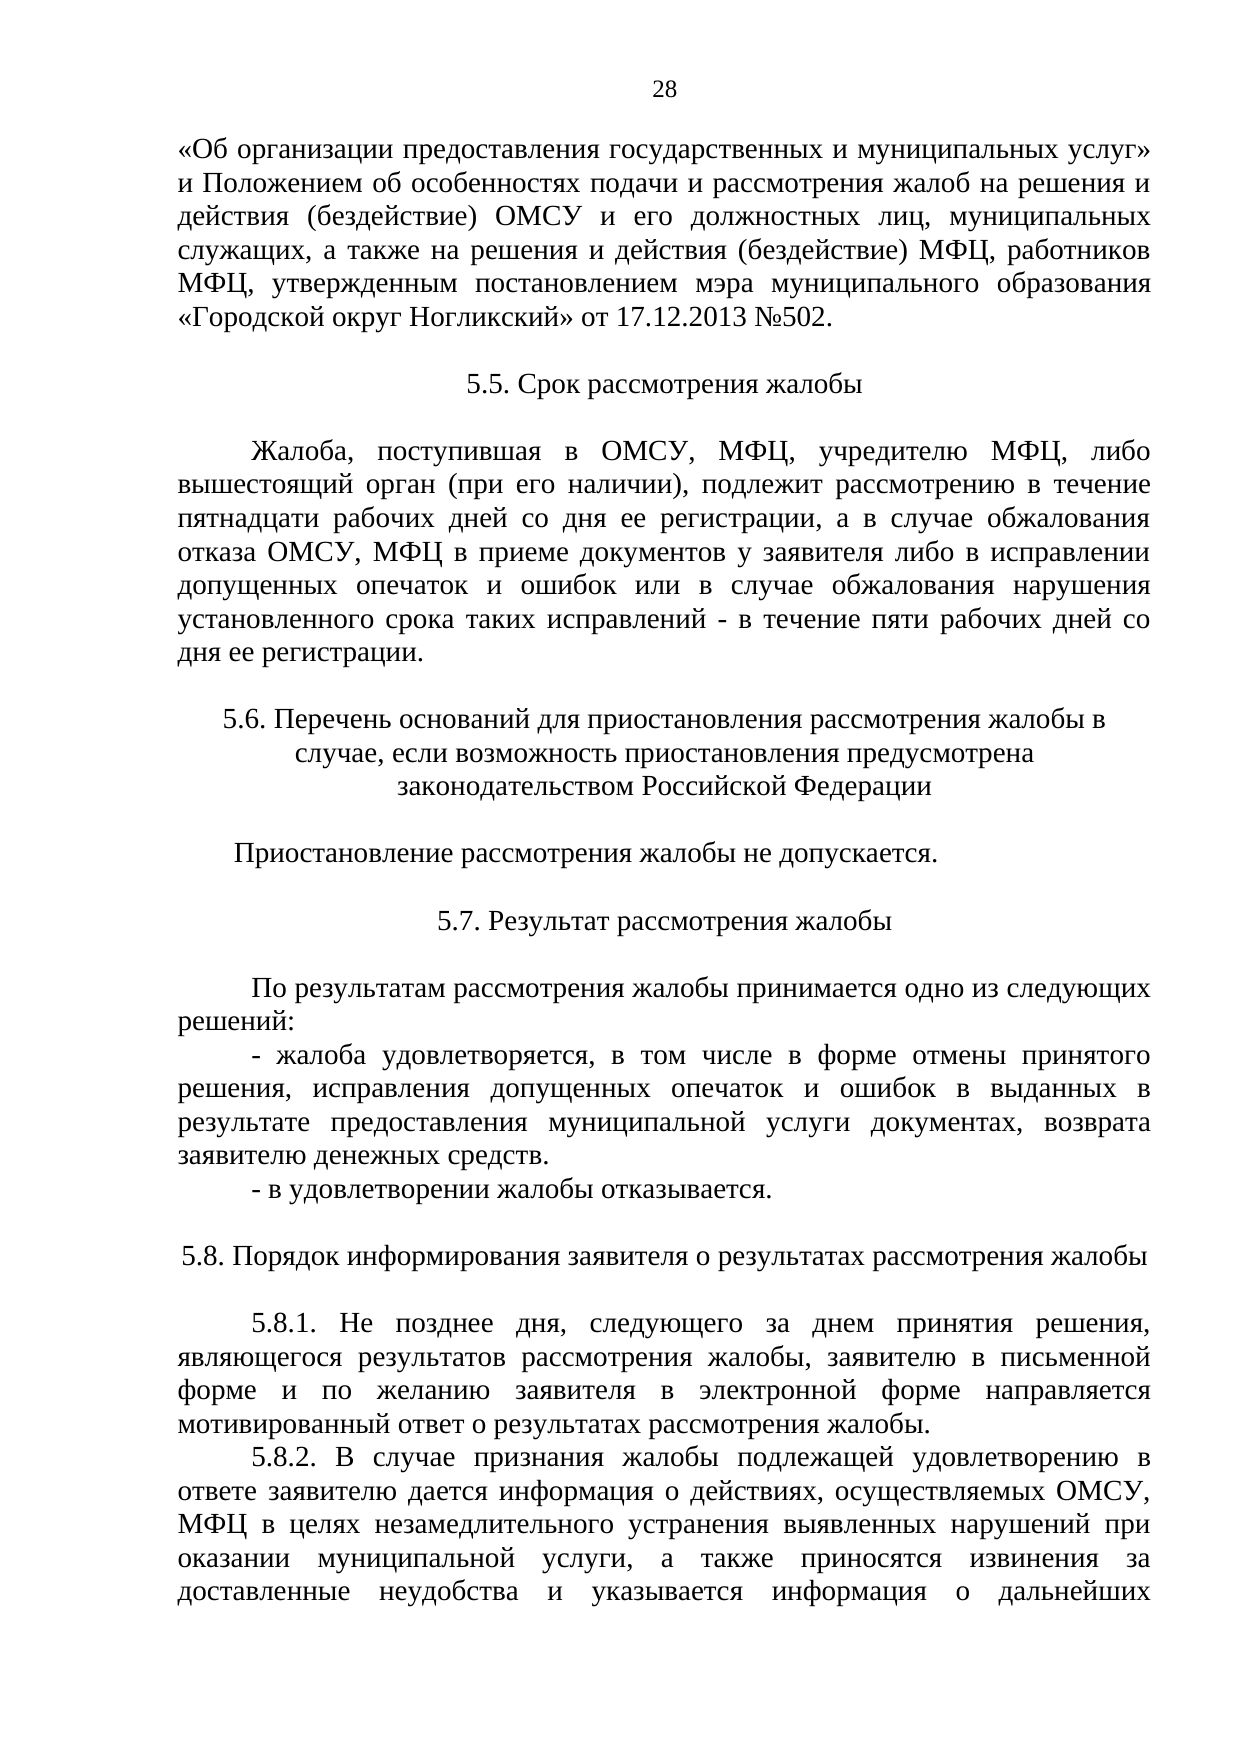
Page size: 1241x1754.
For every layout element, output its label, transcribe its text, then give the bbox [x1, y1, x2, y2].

text 5.8.1. Не позднее дня, следующего за днем принятия решения, являющегося результатов рассмотрения жалобы, заявителю в письменной форме и по желанию заявителя в электронной форме направляется мотивированный ответ о результатах рассмотрения жалобы. [177, 1305, 1152, 1439]
text - жалоба удовлетворяется, в том числе в форме отмены принятого решения, исправления допущенных опечаток и ошибок в выданных в результате предоставления муниципальной услуги документах, возврата заявителю денежных средств. [177, 1037, 1152, 1171]
text По результатам рассмотрения жалобы принимается одно из следующих решений: [177, 970, 1152, 1037]
text 5.6. Перечень оснований для приостановления рассмотрения жалобы в случае, если возможность приостановления предусмотрена законодательством Российской Федерации [177, 701, 1152, 802]
text 5.8. Порядок информирования заявителя о результатах рассмотрения жалобы [177, 1238, 1152, 1272]
text - в удовлетворении жалобы отказывается. [177, 1171, 1152, 1204]
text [177, 1439, 1152, 1607]
text 5.5. Срок рассмотрения жалобы [177, 366, 1152, 399]
text 5.7. Результат рассмотрения жалобы [177, 903, 1152, 936]
text Приостановление рассмотрения жалобы не допускается. [177, 836, 1152, 869]
text Жалоба, поступившая в ОМСУ, МФЦ, учредителю МФЦ, либо вышестоящий орган (при его наличии), подлежит рассмотрению в течение пятнадцати рабочих дней со дня ее регистрации, а в случае обжалования отказа ОМСУ, МФЦ в приеме документов у заявителя либо в исправлении допущенных опечаток и ошибок или в случае обжалования нарушения установленного срока таких исправлений - в течение пяти рабочих дней со дня ее регистрации. [177, 433, 1152, 668]
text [177, 131, 1152, 332]
